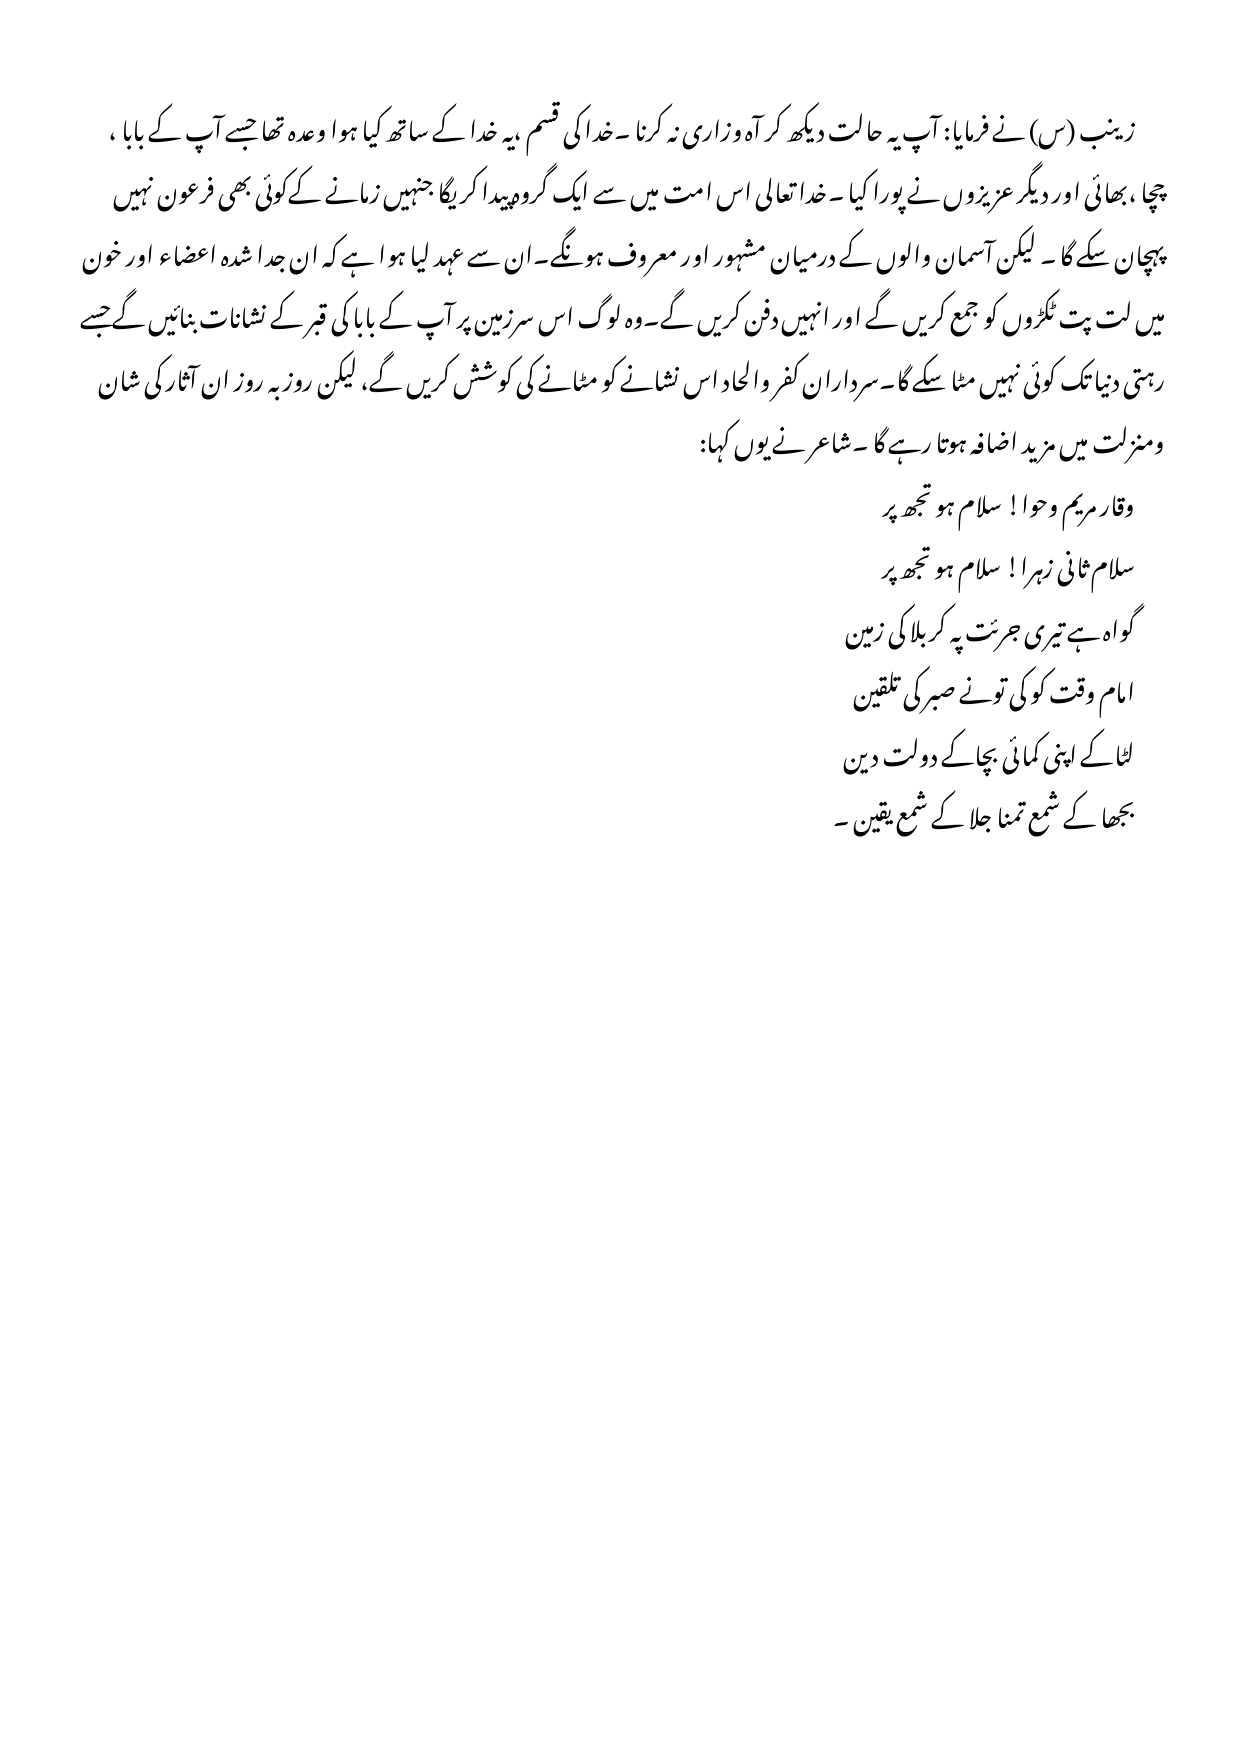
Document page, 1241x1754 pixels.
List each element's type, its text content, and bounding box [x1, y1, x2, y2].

text گواہ ہے تیری جرئت پہ کربلا کی زمین [75, 594, 1165, 656]
text لٹاکے اپنی کمائی بچاکے دولت دین [75, 719, 1165, 781]
text سلام ثانی زہرا! سلام ہو تجھ پر [75, 531, 1165, 594]
text وقار مریم وحوا! سلام ہو تجھ پر [75, 469, 1165, 531]
text بجھا کے شمع تمنا جلا کے شمع یقین ۔ [75, 781, 1165, 844]
text زینب (س) نے فرمایا: آپ یہ حالت دیکھ کر آہ وزاری نہ کرنا ۔خدا کی قسم ،یہ خدا کے ساتھ کیا ہوا وعدہ تھا جسے آپ کے بابا ، چچا ،بھائی اور دیگر عزیزوں نے پورا کیا ۔خدا تعالی اس امت میں سے ایک گروہ پیدا کریگا جنہیں زمانے کےکوئی بھی فرعون نہیں پہچان سکے گا ۔ لیکن آسمان والوں کے درمیان مشہور اور معروف ہونگے۔ان سے عہد لیا ہوا ہے کہ ان جدا شدہ اعضاء اور خون میں لت پت ٹکڑوں کو جمع کریں گے اور انہیں دفن کریں گے۔وہ لوگ اس سرزمین پر آپ کے بابا کی قبر کے نشانات بنائیں گےجسے رہتی دنیا تک کوئی نہیں مٹا سکے گا۔سرداران کفر والحاد اس نشانے کو مٹانے کی کوشش کریں گے، لیکن روز بہ روز ان آثار کی شان ومنزلت میں مزید اضافہ ہوتا رہے گا ۔شاعر نے یوں کہا: [75, 94, 1165, 469]
text امام وقت کو کی تونے صبر کی تلقین [75, 656, 1165, 719]
